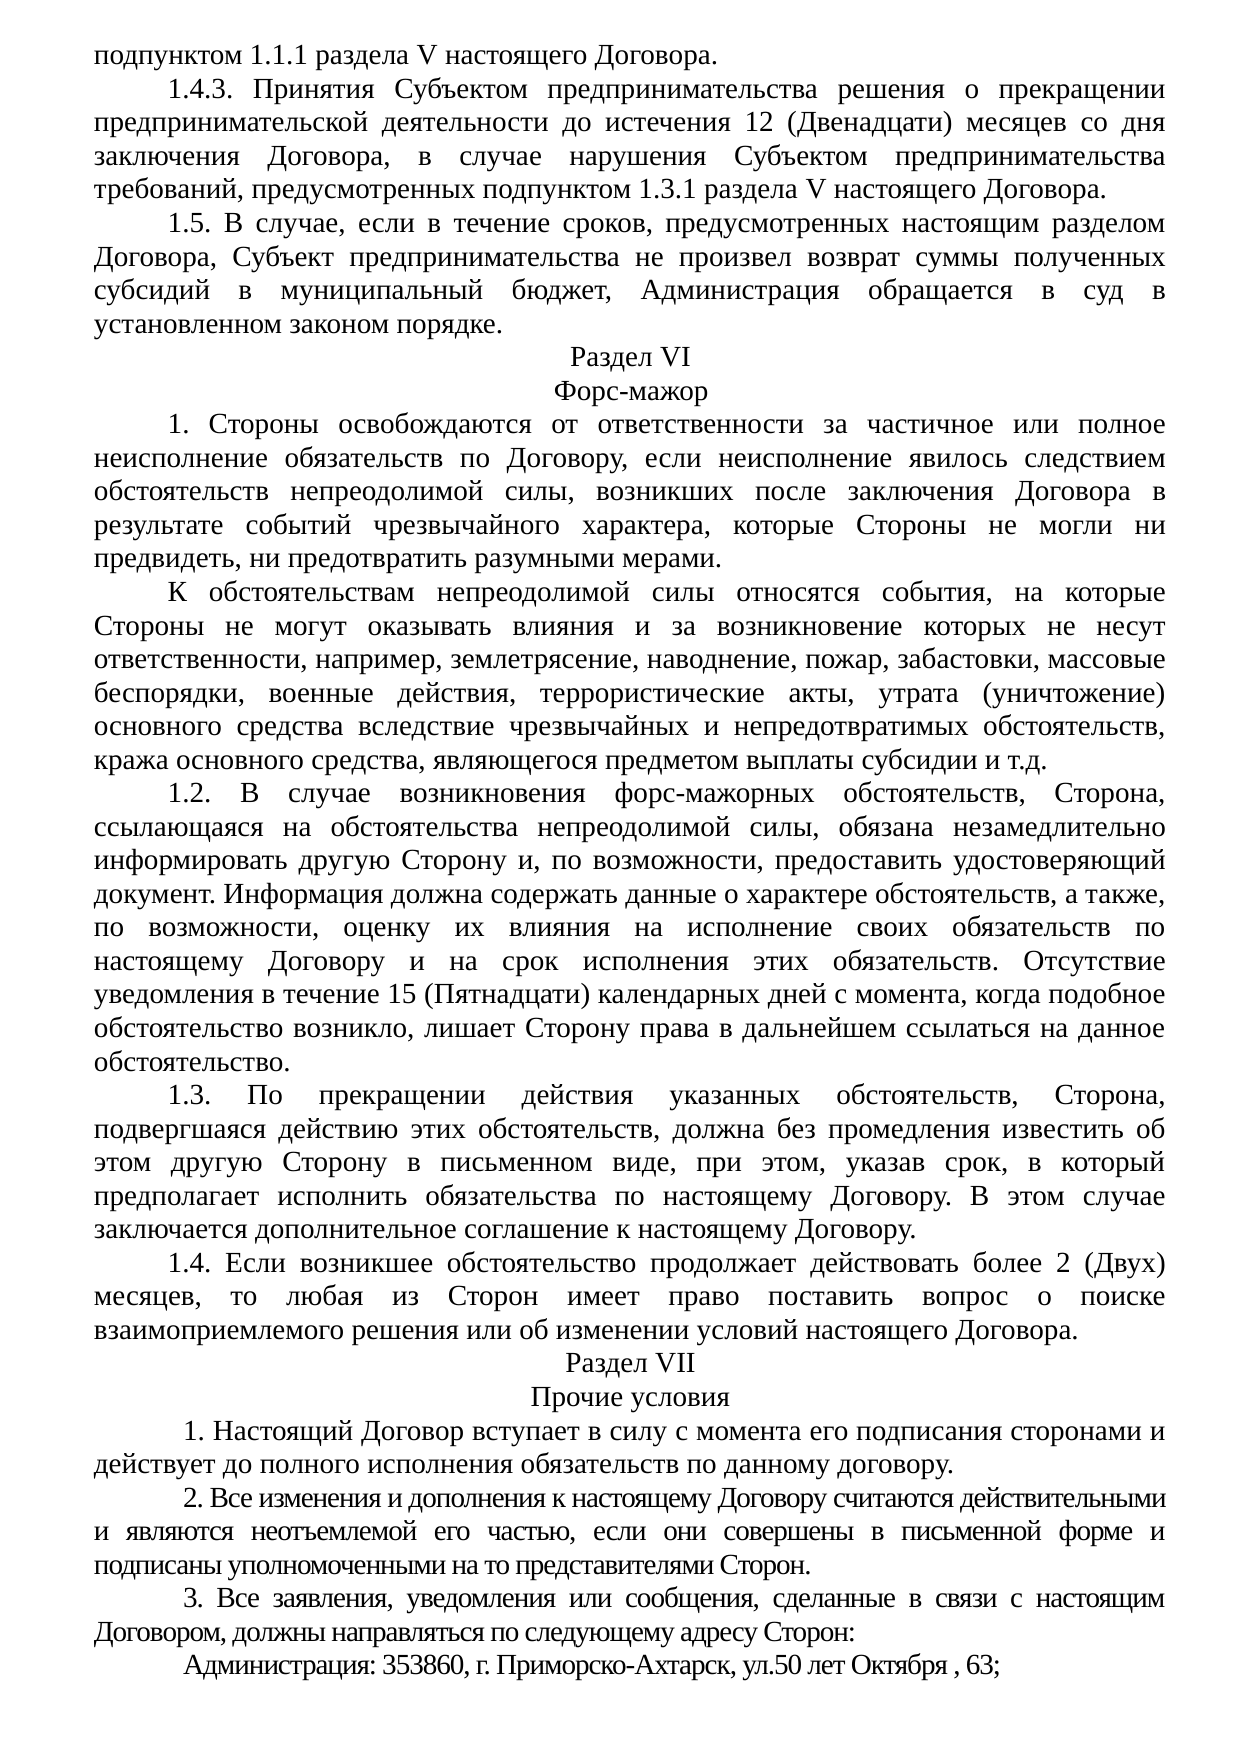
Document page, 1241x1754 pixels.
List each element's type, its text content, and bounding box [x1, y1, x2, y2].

text 3. Все заявления, уведомления или сообщения, сделанные в связи с настоящим Договором, должны направляться по следующему адресу Сторон: [94, 1580, 1167, 1647]
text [94, 37, 1167, 71]
text К обстоятельствам непреодолимой силы относятся события, на которые Стороны не могут оказывать влияния и за возникновение которых не несут ответственности, например, землетрясение, наводнение, пожар, забастовки, массовые беспорядки, военные действия, террористические акты, утрата (уничтожение) основного средства вследствие чрезвычайных и непредотвратимых обстоятельств, кража основного средства, являющегося предметом выплаты субсидии и т.д. [94, 574, 1167, 775]
text Раздел VI [94, 339, 1167, 373]
text 1.3. По прекращении действия указанных обстоятельств, Сторона, подвергшаяся действию этих обстоятельств, должна без промедления известить об этом другую Сторону в письменном виде, при этом, указав срок, в который предполагает исполнить обязательства по настоящему Договору. В этом случае заключается дополнительное соглашение к настоящему Договору. [94, 1077, 1167, 1245]
text 1. Настоящий Договор вступает в силу с момента его подписания сторонами и действует до полного исполнения обязательств по данному договору. [94, 1413, 1167, 1480]
text Прочие условия [94, 1379, 1167, 1413]
text 1.4.3. Принятия Субъектом предпринимательства решения о прекращении предпринимательской деятельности до истечения 12 (Двенадцати) месяцев со дня заключения Договора, в случае нарушения Субъектом предпринимательства требований, предусмотренных подпунктом 1.3.1 раздела V настоящего Договора. [94, 71, 1167, 205]
text 1.5. В случае, если в течение сроков, предусмотренных настоящим разделом Договора, Субъект предпринимательства не произвел возврат суммы полученных субсидий в муниципальный бюджет, Администрация обращается в суд в установленном законом порядке. [94, 205, 1167, 339]
text 2. Все изменения и дополнения к настоящему Договору считаются действительными и являются неотъемлемой его частью, если они совершены в письменной форме и подписаны уполномоченными на то представителями Сторон. [94, 1480, 1167, 1580]
text Администрация: 353860, г. Приморско-Ахтарск, ул.50 лет Октября , 63; [94, 1647, 1167, 1681]
text Форс-мажор [94, 373, 1167, 406]
text Раздел VII [94, 1346, 1167, 1379]
text 1.2. В случае возникновения форс-мажорных обстоятельств, Сторона, ссылающаяся на обстоятельства непреодолимой силы, обязана незамедлительно информировать другую Сторону и, по возможности, предоставить удостоверяющий документ. Информация должна содержать данные о характере обстоятельств, а также, по возможности, оценку их влияния на исполнение своих обязательств по настоящему Договору и на срок исполнения этих обязательств. Отсутствие уведомления в течение 15 (Пятнадцати) календарных дней с момента, когда подобное обстоятельство возникло, лишает Сторону права в дальнейшем ссылаться на данное обстоятельство. [94, 775, 1167, 1077]
text 1. Стороны освобождаются от ответственности за частичное или полное неисполнение обязательств по Договору, если неисполнение явилось следствием обстоятельств непреодолимой силы, возникших после заключения Договора в результате событий чрезвычайного характера, которые Стороны не могли ни предвидеть, ни предотвратить разумными мерами. [94, 406, 1167, 574]
text 1.4. Если возникшее обстоятельство продолжает действовать более 2 (Двух) месяцев, то любая из Сторон имеет право поставить вопрос о поиске взаимоприемлемого решения или об изменении условий настоящего Договора. [94, 1245, 1167, 1346]
